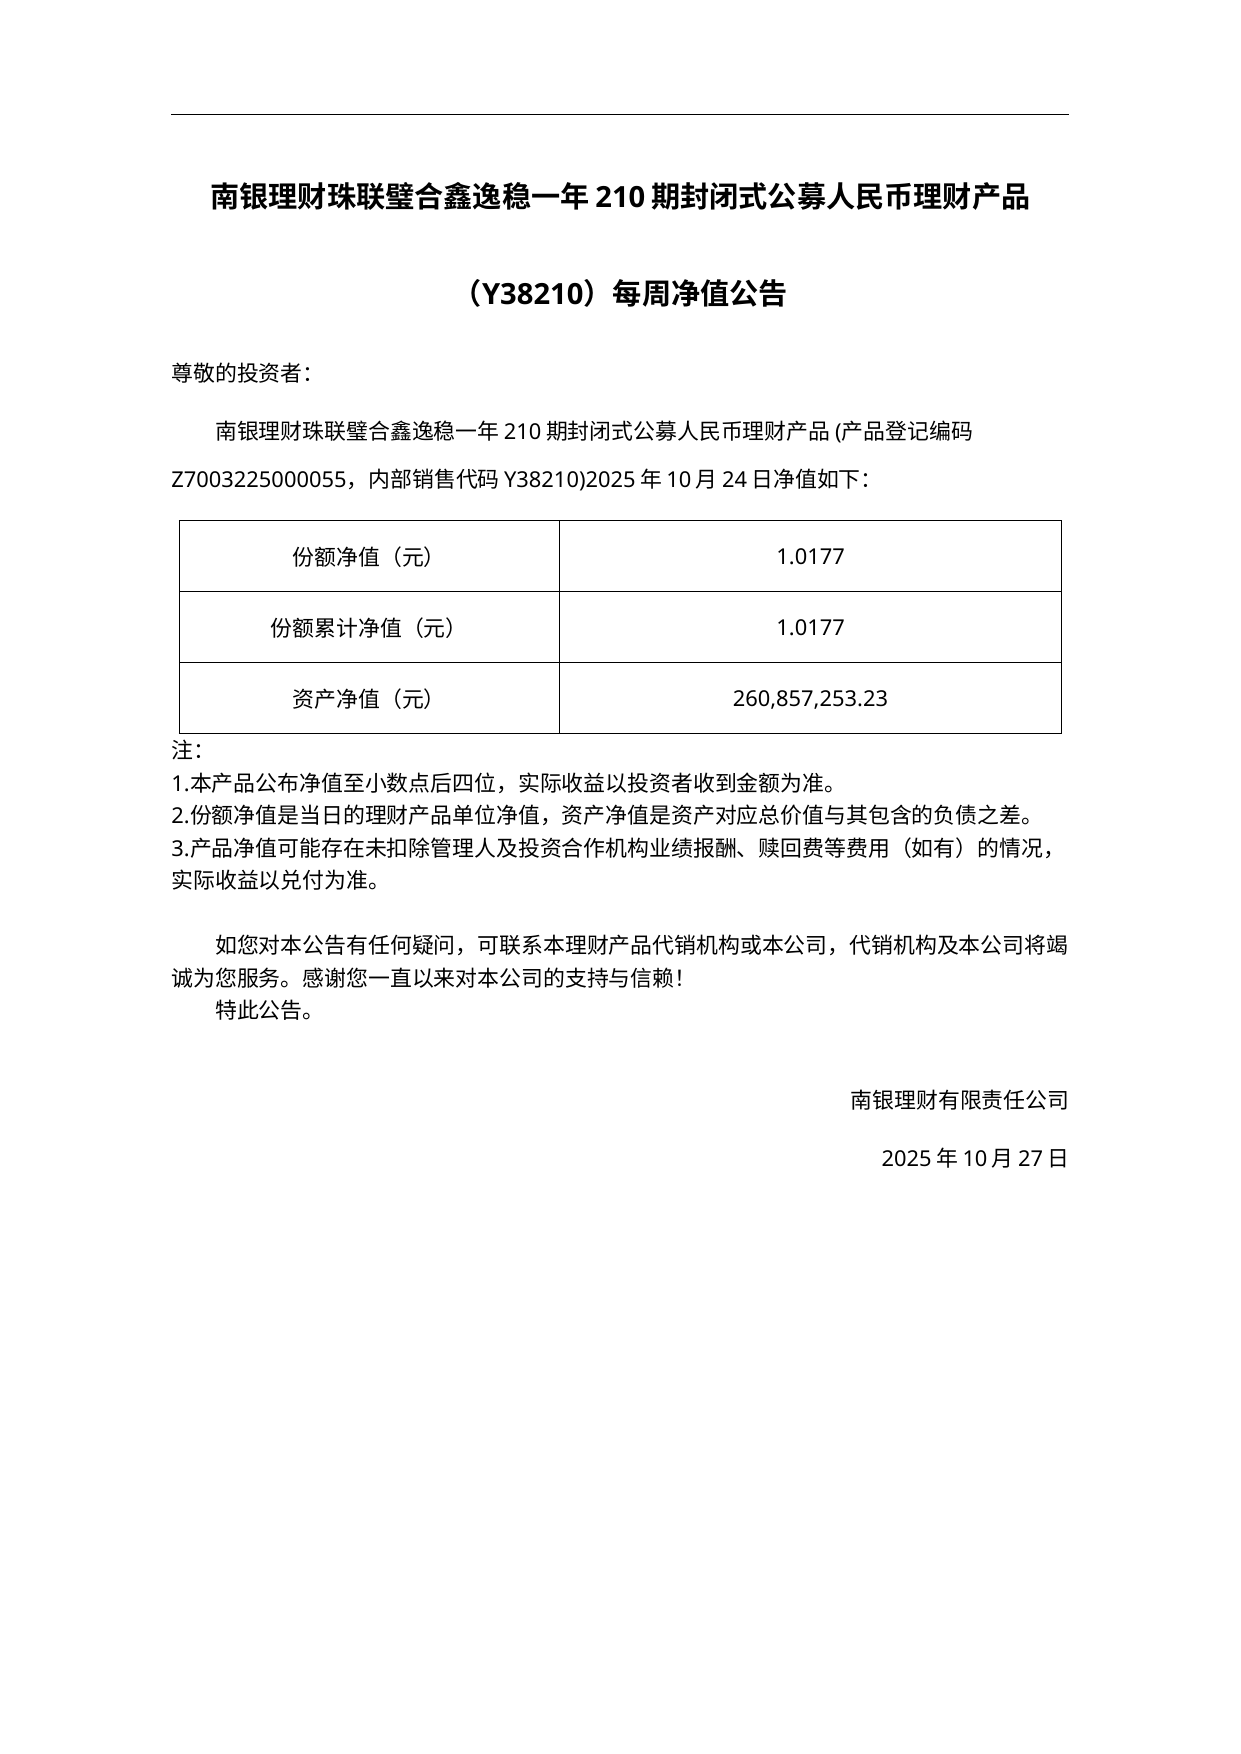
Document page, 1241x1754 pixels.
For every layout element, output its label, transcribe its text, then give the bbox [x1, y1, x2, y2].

table_header 份额净值（元） [180, 521, 559, 591]
text 注： [171, 733, 1069, 765]
table_cell 260,857,253.23 [560, 663, 1061, 733]
table_cell 1.0177 [560, 592, 1061, 662]
table_header 1.0177 [560, 521, 1061, 591]
text 南银理财有限责任公司 [171, 1082, 1069, 1115]
text 1.本产品公布净值至小数点后四位，实际收益以投资者收到金额为准。 [171, 765, 1069, 798]
table_cell 资产净值（元） [180, 663, 559, 733]
text 南银理财珠联璧合鑫逸稳一年210期封闭式公募人民币理财产品 (产品登记编码Z7003225000055，内部销售代码Y38210)2025年10月24日净值如下： [171, 413, 1069, 494]
text 3.产品净值可能存在未扣除管理人及投资合作机构业绩报酬、赎回费等费用（如有）的情况，实际收益以兑付为准。 [171, 830, 1069, 895]
text 南银理财珠联璧合鑫逸稳一年210期封闭式公募人民币理财产品（Y38210）每周净值公告 [171, 162, 1069, 324]
table_cell 份额累计净值（元） [180, 592, 559, 662]
text 2.份额净值是当日的理财产品单位净值，资产净值是资产对应总价值与其包含的负债之差。 [171, 798, 1069, 830]
text 尊敬的投资者： [171, 355, 1069, 388]
text 2025年10月27日 [171, 1140, 1069, 1173]
text 特此公告。 [171, 993, 1069, 1025]
text 如您对本公告有任何疑问，可联系本理财产品代销机构或本公司，代销机构及本公司将竭诚为您服务。感谢您一直以来对本公司的支持与信赖！ [171, 928, 1069, 993]
